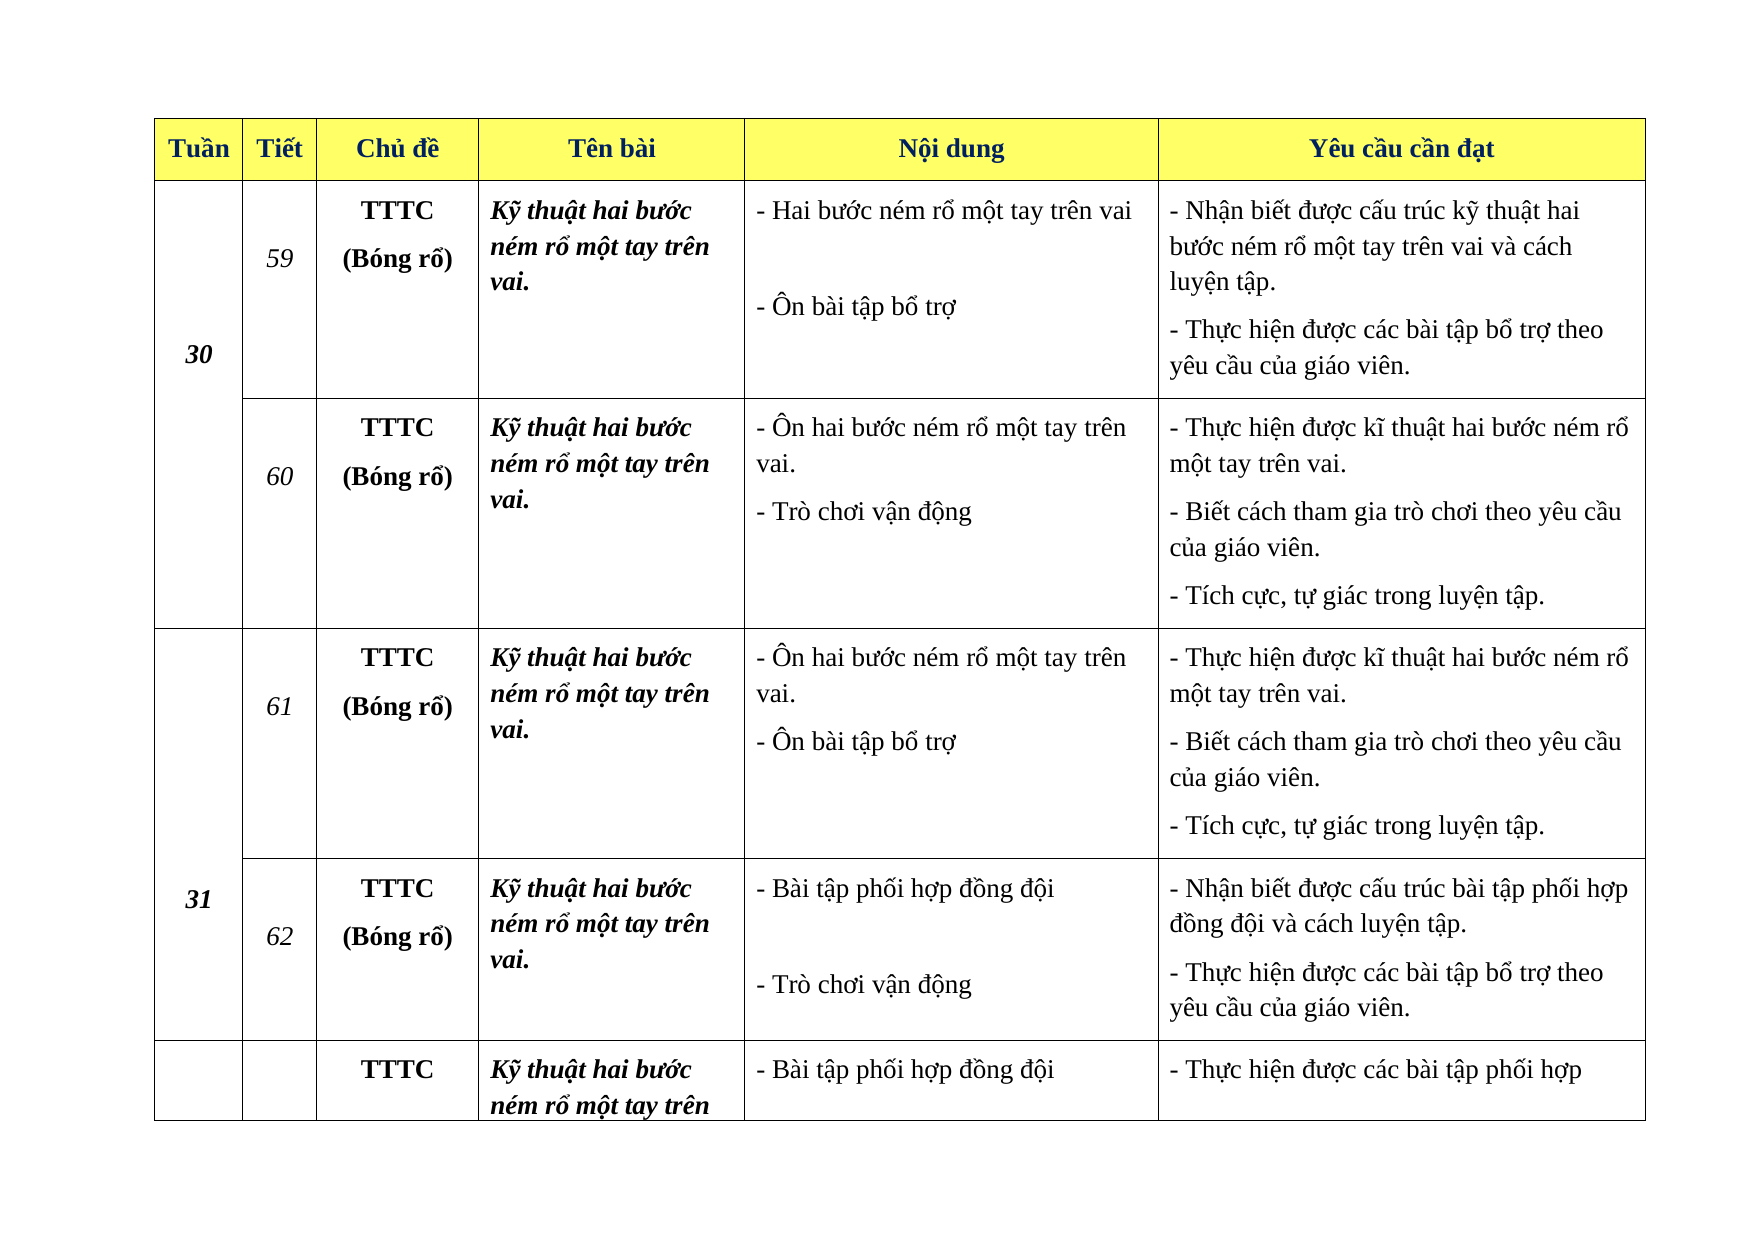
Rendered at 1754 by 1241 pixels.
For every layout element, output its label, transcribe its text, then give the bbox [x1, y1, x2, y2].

table_cell - Thực hiện được kĩ thuật hai bước ném rổ một tay trên vai. - Biết cách tham gia trò chơi theo yêu cầu của giáo viên. - Tích cực, tự giác trong luyện tập. [1159, 629, 1645, 858]
table_header Chủ đề [317, 119, 478, 180]
table_cell - Nhận biết được cấu trúc bài tập phối hợp đồng đội và cách luyện tập. - Thực hiện được các bài tập bổ trợ theo yêu cầu của giáo viên. [1159, 859, 1645, 1040]
table_cell 31 [155, 629, 242, 1040]
table_header Yêu cầu cần đạt [1159, 119, 1645, 180]
table_cell 61 [243, 629, 316, 858]
table_cell 32 [155, 1041, 242, 1120]
table_cell Kỹ thuật hai bước ném rổ một tay trên vai. [479, 181, 744, 398]
table_cell 63 [243, 1041, 316, 1120]
table_cell Kỹ thuật hai bước ném rổ một tay trên vai. [479, 629, 744, 858]
table_cell - Thực hiện được kĩ thuật hai bước ném rổ một tay trên vai. - Biết cách tham gia trò chơi theo yêu cầu của giáo viên. - Tích cực, tự giác trong luyện tập. [1159, 399, 1645, 628]
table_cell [479, 1041, 744, 1120]
table_cell TTTC (Bóng rổ) [317, 629, 478, 858]
table_cell - Ôn hai bước ném rổ một tay trên vai. - Ôn bài tập bổ trợ [745, 629, 1158, 858]
table_cell 59 [243, 181, 316, 398]
table_cell TTTC (Bóng rổ) [317, 859, 478, 1040]
table_cell - Ôn hai bước ném rổ một tay trên vai. - Trò chơi vận động [745, 399, 1158, 628]
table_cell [745, 1041, 1158, 1120]
table_cell Kỹ thuật hai bước ném rổ một tay trên vai. [479, 859, 744, 1040]
table_header Tên bài [479, 119, 744, 180]
table_cell TTTC (Bóng rổ) [317, 181, 478, 398]
table_cell - Nhận biết được cấu trúc kỹ thuật hai bước ném rổ một tay trên vai và cách luyện tập. - Thực hiện được các bài tập bổ trợ theo yêu cầu của giáo viên. [1159, 181, 1645, 398]
table_cell 30 [155, 181, 242, 628]
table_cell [1159, 1041, 1645, 1120]
table_cell - Bài tập phối hợp đồng đội - Trò chơi vận động [745, 859, 1158, 1040]
table_cell - Hai bước ném rổ một tay trên vai - Ôn bài tập bổ trợ [745, 181, 1158, 398]
table_cell TTTC (Bóng rổ) [317, 1041, 478, 1120]
table_header Nội dung [745, 119, 1158, 180]
table_header Tuần [155, 119, 242, 180]
table_header Tiết [243, 119, 316, 180]
table_cell 62 [243, 859, 316, 1040]
table_cell 60 [243, 399, 316, 628]
table_cell Kỹ thuật hai bước ném rổ một tay trên vai. [479, 399, 744, 628]
table_cell TTTC (Bóng rổ) [317, 399, 478, 628]
